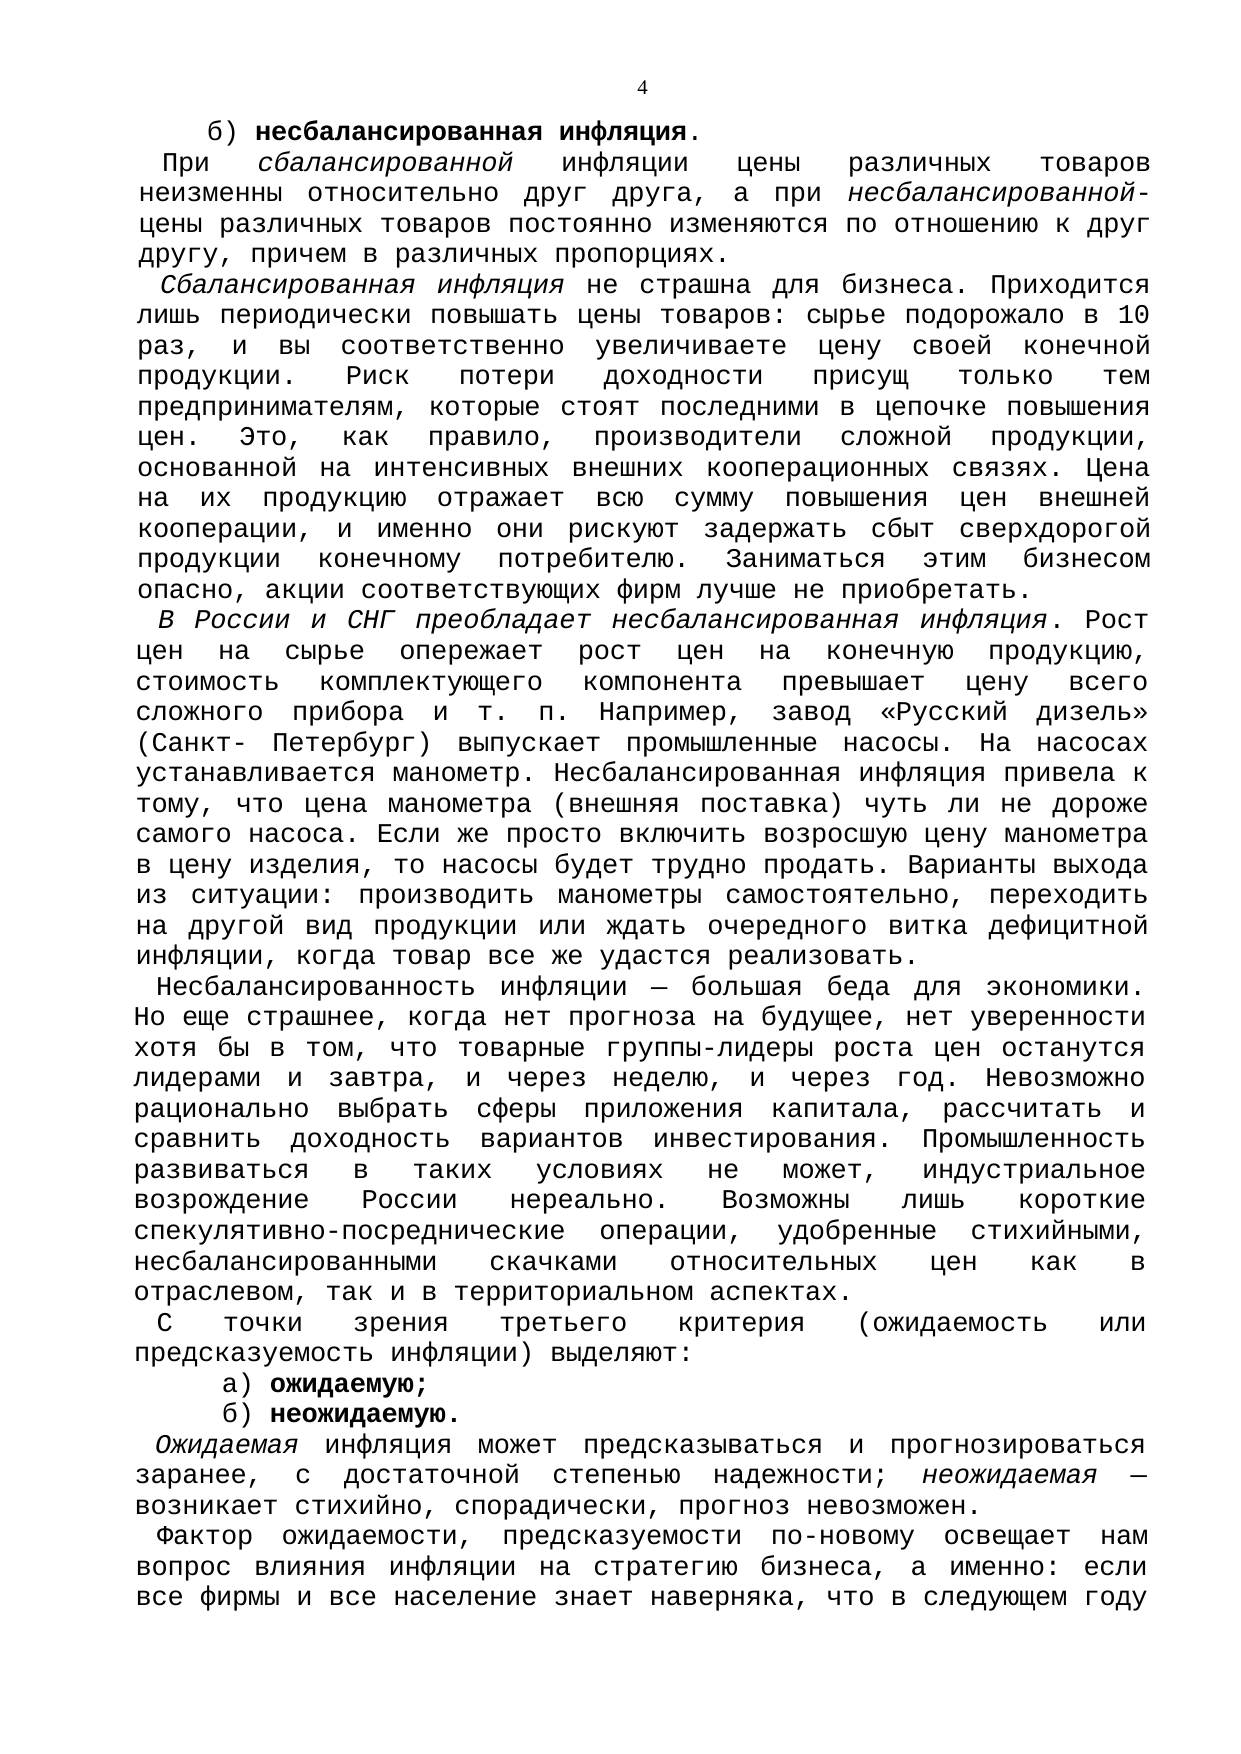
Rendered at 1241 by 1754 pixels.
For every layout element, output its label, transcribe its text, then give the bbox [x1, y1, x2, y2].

text Ожидаемая инфляция может предсказываться и прогнозироваться заранее, с достаточной степенью надежности; неожидаемая — возникает стихийно, спорадически, прогноз невозможен. [134, 1431, 1146, 1522]
text б) несбалансированная инфляция. [133, 118, 1151, 149]
text При сбалансированной инфляции цены различных товаров неизменны относительно друг друга, а при несбалансированной- цены различных товаров постоянно изменяются по отношению к друг другу, причем в различных пропорциях. [138, 149, 1151, 271]
text б) неожидаемую. [133, 1400, 1146, 1431]
text Сбалансированная инфляция не страшна для бизнеса. Приходится лишь периодически повышать цены товаров: сырье подорожало в 10 раз, и вы соответственно увеличиваете цену своей конечной продукции. Риск потери доходности присущ только тем предпринимателям, которые стоят последними в цепочке повышения цен. Это, как правило, производители сложной продукции, основанной на интенсивных внешних кооперационных связях. Цена на их продукцию отражает всю сумму повышения цен внешней кооперации, и именно они рискуют задержать сбыт сверхдорогой продукции конечному потребителю. Заниматься этим бизнесом опасно, акции соответствующих фирм лучше не приобретать. [137, 271, 1151, 606]
text В России и СНГ преобладает несбалансированная инфляция. Рост цен на сырье опережает рост цен на конечную продукцию, стоимость комплектующего компонента превышает цену всего сложного прибора и т. п. Например, завод «Русский дизель» (Санкт- Петербург) выпускает промышленные насосы. На насосах устанавливается манометр. Несбалансированная инфляция привела к тому, что цена манометра (внешняя поставка) чуть ли не дороже самого насоса. Если же просто включить возросшую цену манометра в цену изделия, то насосы будет трудно продать. Варианты выхода из ситуации: производить манометры самостоятельно, переходить на другой вид продукции или ждать очередного витка дефицитной инфляции, когда товар все же удастся реализовать. [135, 606, 1149, 973]
text а) ожидаемую; [133, 1369, 1146, 1400]
text С точки зрения третьего критерия (ожидаемость или предсказуемость инфляции) выделяют: [134, 1308, 1146, 1369]
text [135, 1522, 1148, 1614]
text Несбалансированность инфляции — большая беда для экономики. Но еще страшнее, когда нет прогноза на будущее, нет уверенности хотя бы в том, что товарные группы-лидеры роста цен останутся лидерами и завтра, и через неделю, и через год. Невозможно рационально выбрать сферы приложения капитала, рассчитать и сравнить доходность вариантов инвестирования. Промышленность развиваться в таких условиях не может, индустриальное возрождение России нереально. Возможны лишь короткие спекулятивно-посреднические операции, удобренные стихийными, несбалансированными скачками относительных цен как в отраслевом, так и в территориальном аспектах. [133, 973, 1146, 1308]
